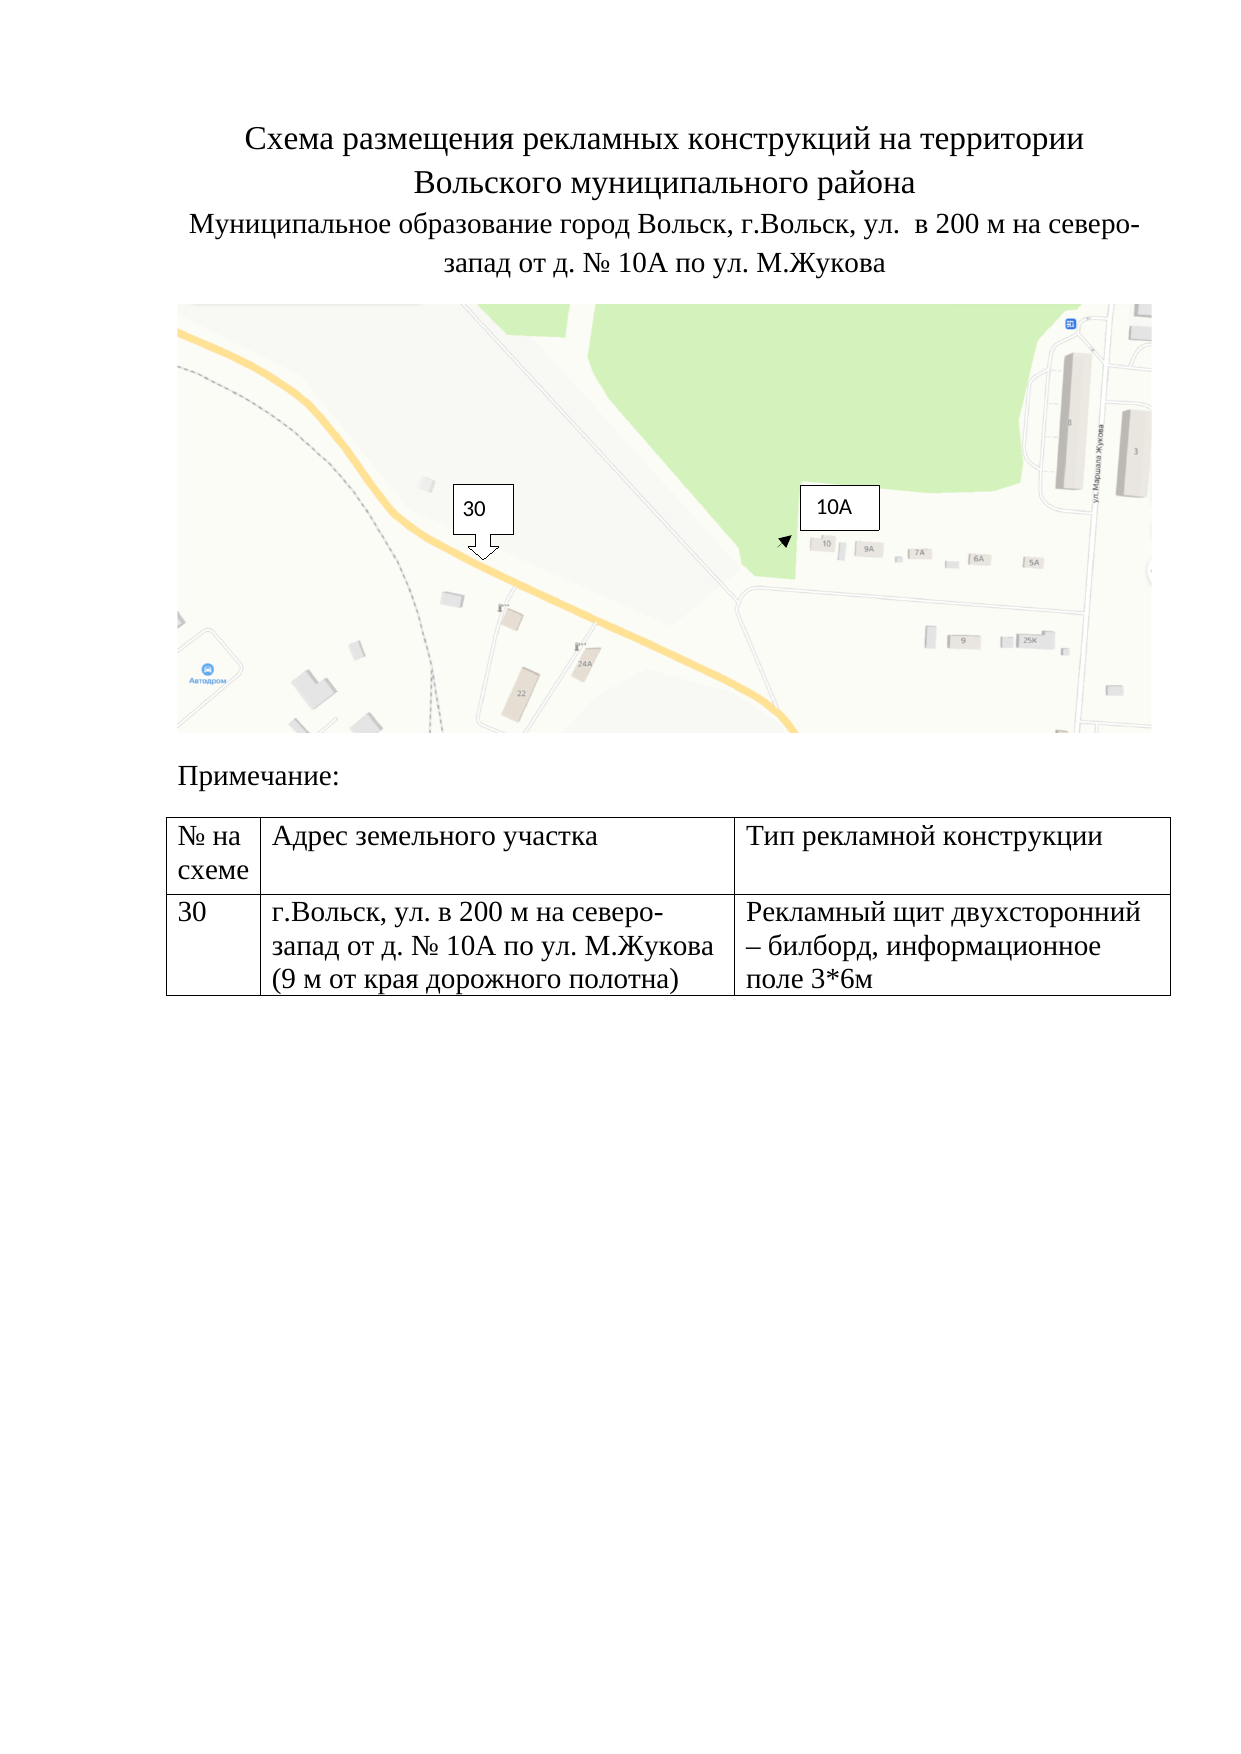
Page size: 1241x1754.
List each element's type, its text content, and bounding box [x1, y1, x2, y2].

table_header Тип рекламной конструкции [735, 818, 1170, 893]
table_cell г.Вольск, ул. в 200 м на северо-запад от д. № 10А по ул. М.Жукова (9 м от края дорожного полотна) [261, 895, 734, 995]
text Схема размещения рекламных конструкций на территории Вольского муниципального района [177, 118, 1152, 201]
table_cell Рекламный щит двухсторонний – билборд, информационное поле 3*6м [735, 895, 1170, 995]
table_cell 30 [167, 895, 260, 995]
text Муниципальное образование город Вольск, г.Вольск, ул. в 200 м на северо-запад от д. № 10А по ул. М.Жукова [177, 206, 1152, 278]
picture [177, 304, 1152, 733]
table_header № на схеме [167, 818, 260, 893]
table_header Адрес земельного участка [261, 818, 734, 893]
text Примечание: [177, 758, 1152, 791]
